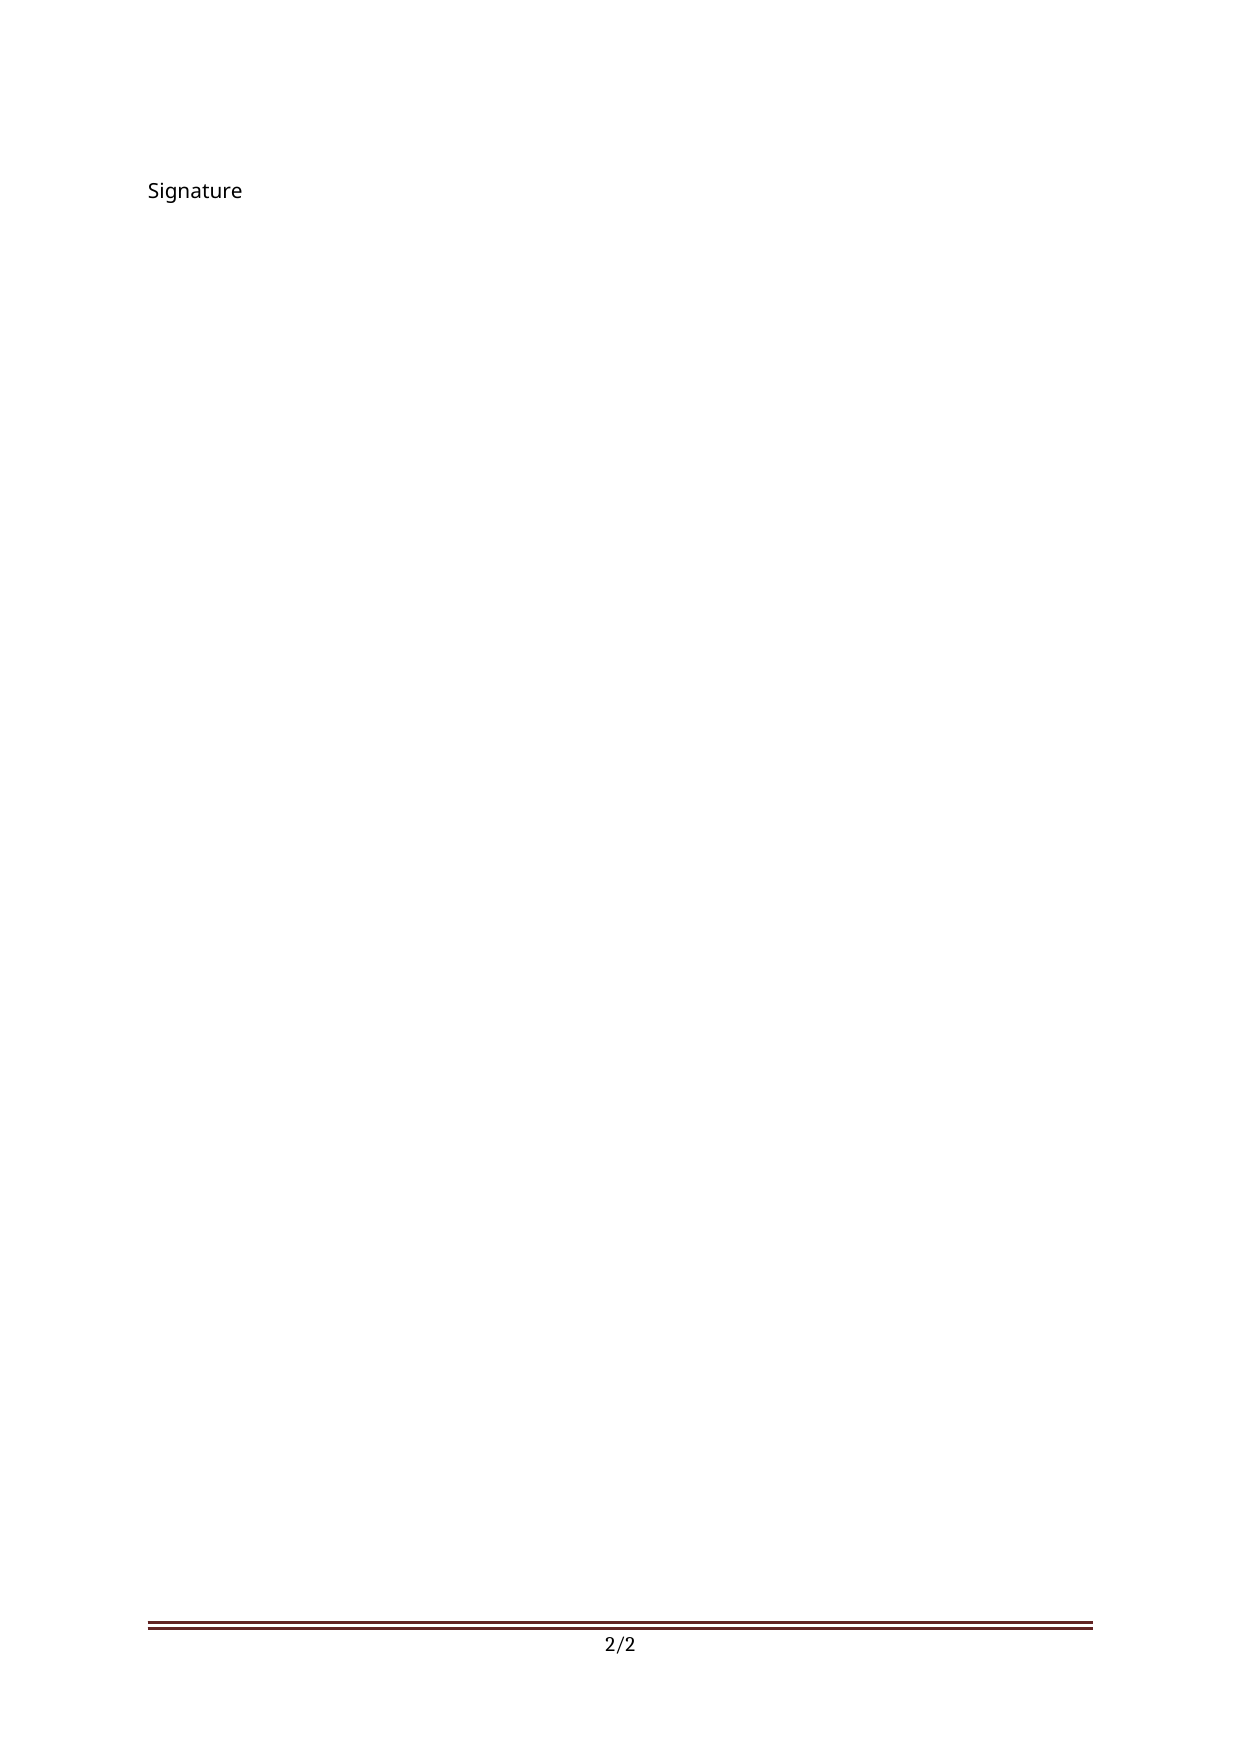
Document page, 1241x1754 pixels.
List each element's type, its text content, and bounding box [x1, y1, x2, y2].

text Signature [148, 176, 1093, 204]
